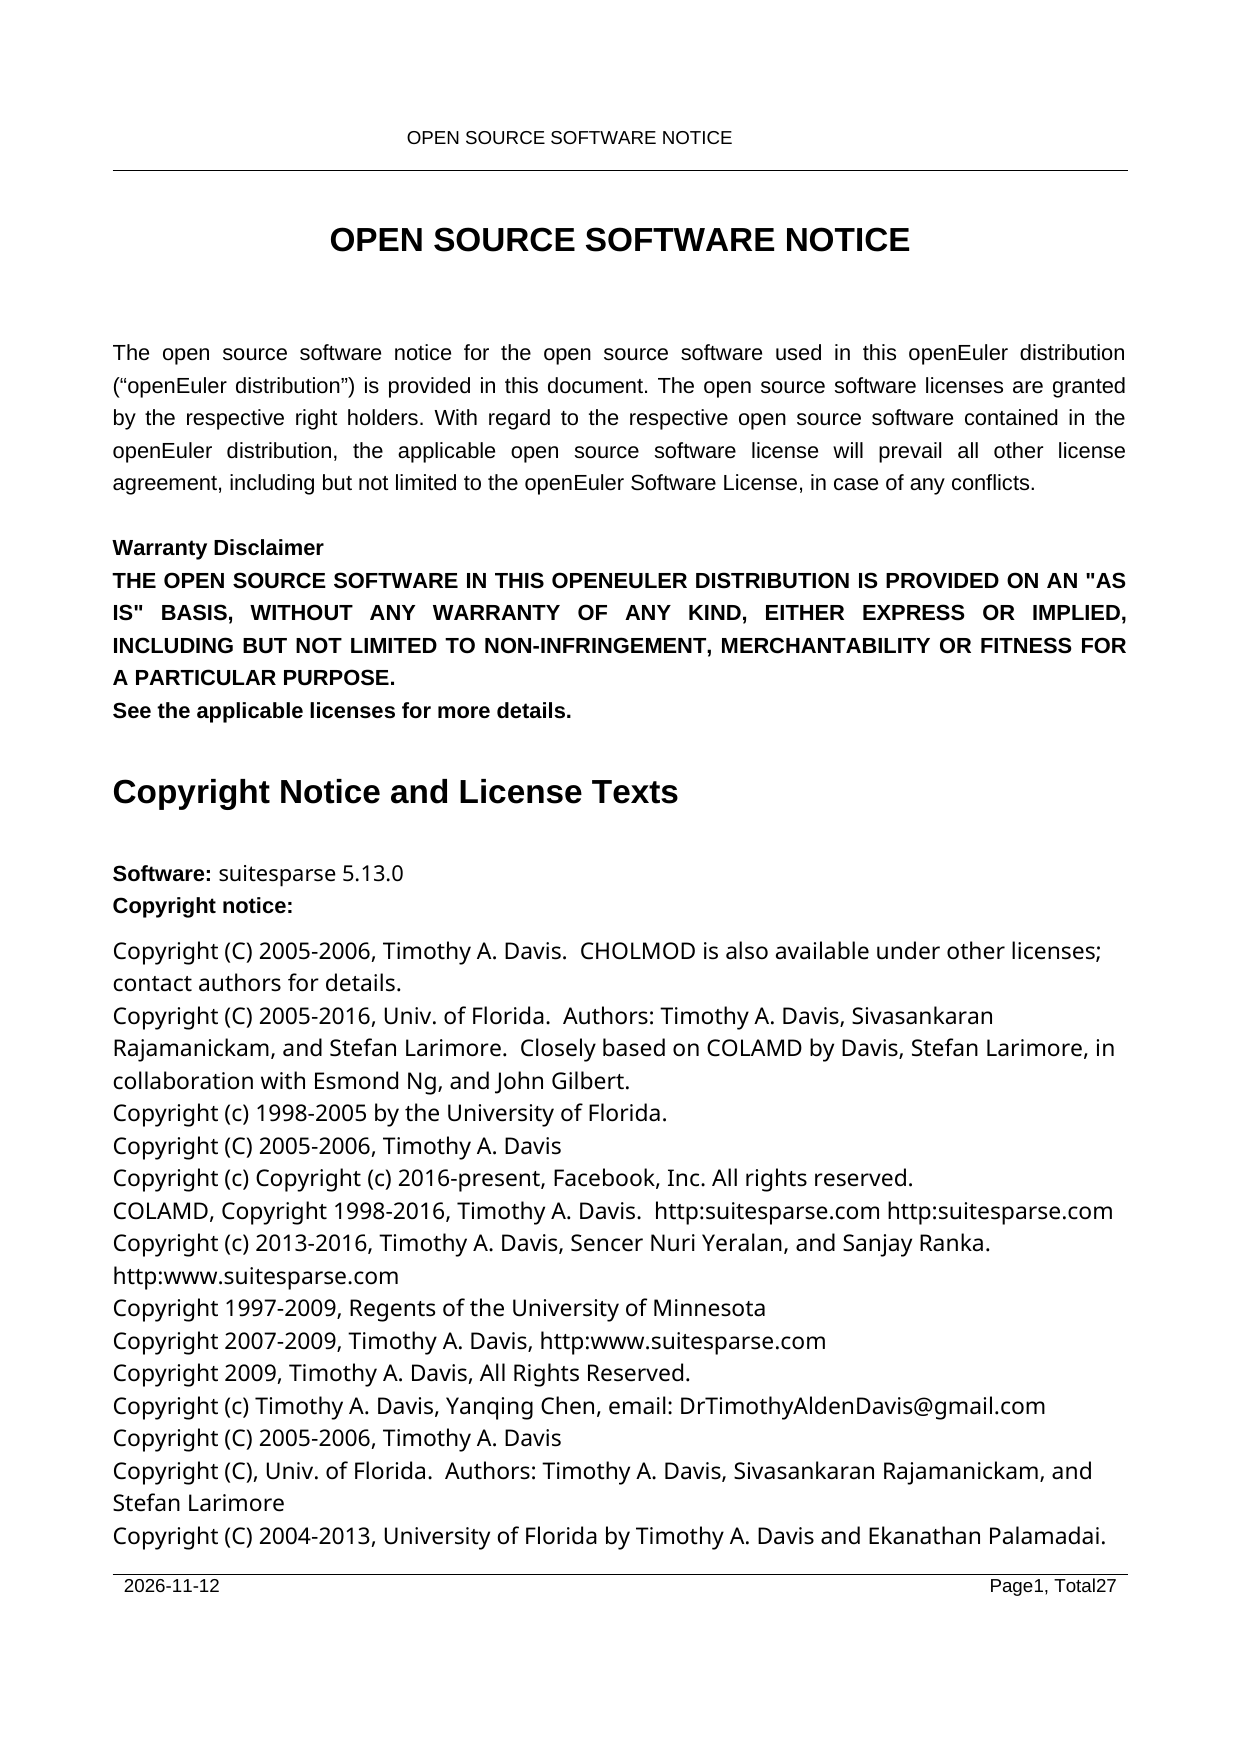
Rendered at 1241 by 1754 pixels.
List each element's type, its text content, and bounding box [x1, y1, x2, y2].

title Software: suitesparse 5.13.0 [112, 856, 1128, 889]
text OPEN SOURCE SOFTWARE NOTICE [112, 206, 1128, 271]
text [112, 934, 1128, 1551]
text Warranty Disclaimer [112, 531, 1128, 564]
text The open source software notice for the open source software used in this openEuler distribution (“openEuler distribution”) is provided in this document. The open source software licenses are granted by the respective right holders. With regard to the respective open source software contained in the openEuler distribution, the applicable open source software license will prevail all other license agreement, including but not limited to the openEuler Software License, in case of any conflicts. [112, 336, 1128, 499]
text THE OPEN SOURCE SOFTWARE IN THIS OPENEULER DISTRIBUTION IS PROVIDED ON AN "AS IS" BASIS, WITHOUT ANY WARRANTY OF ANY KIND, EITHER EXPRESS OR IMPLIED, INCLUDING BUT NOT LIMITED TO NON-INFRINGEMENT, MERCHANTABILITY OR FITNESS FOR A PARTICULAR PURPOSE. See the applicable licenses for more details. [112, 564, 1128, 726]
text Copyright Notice and License Texts [112, 759, 1128, 824]
text Copyright notice: [112, 889, 1128, 921]
